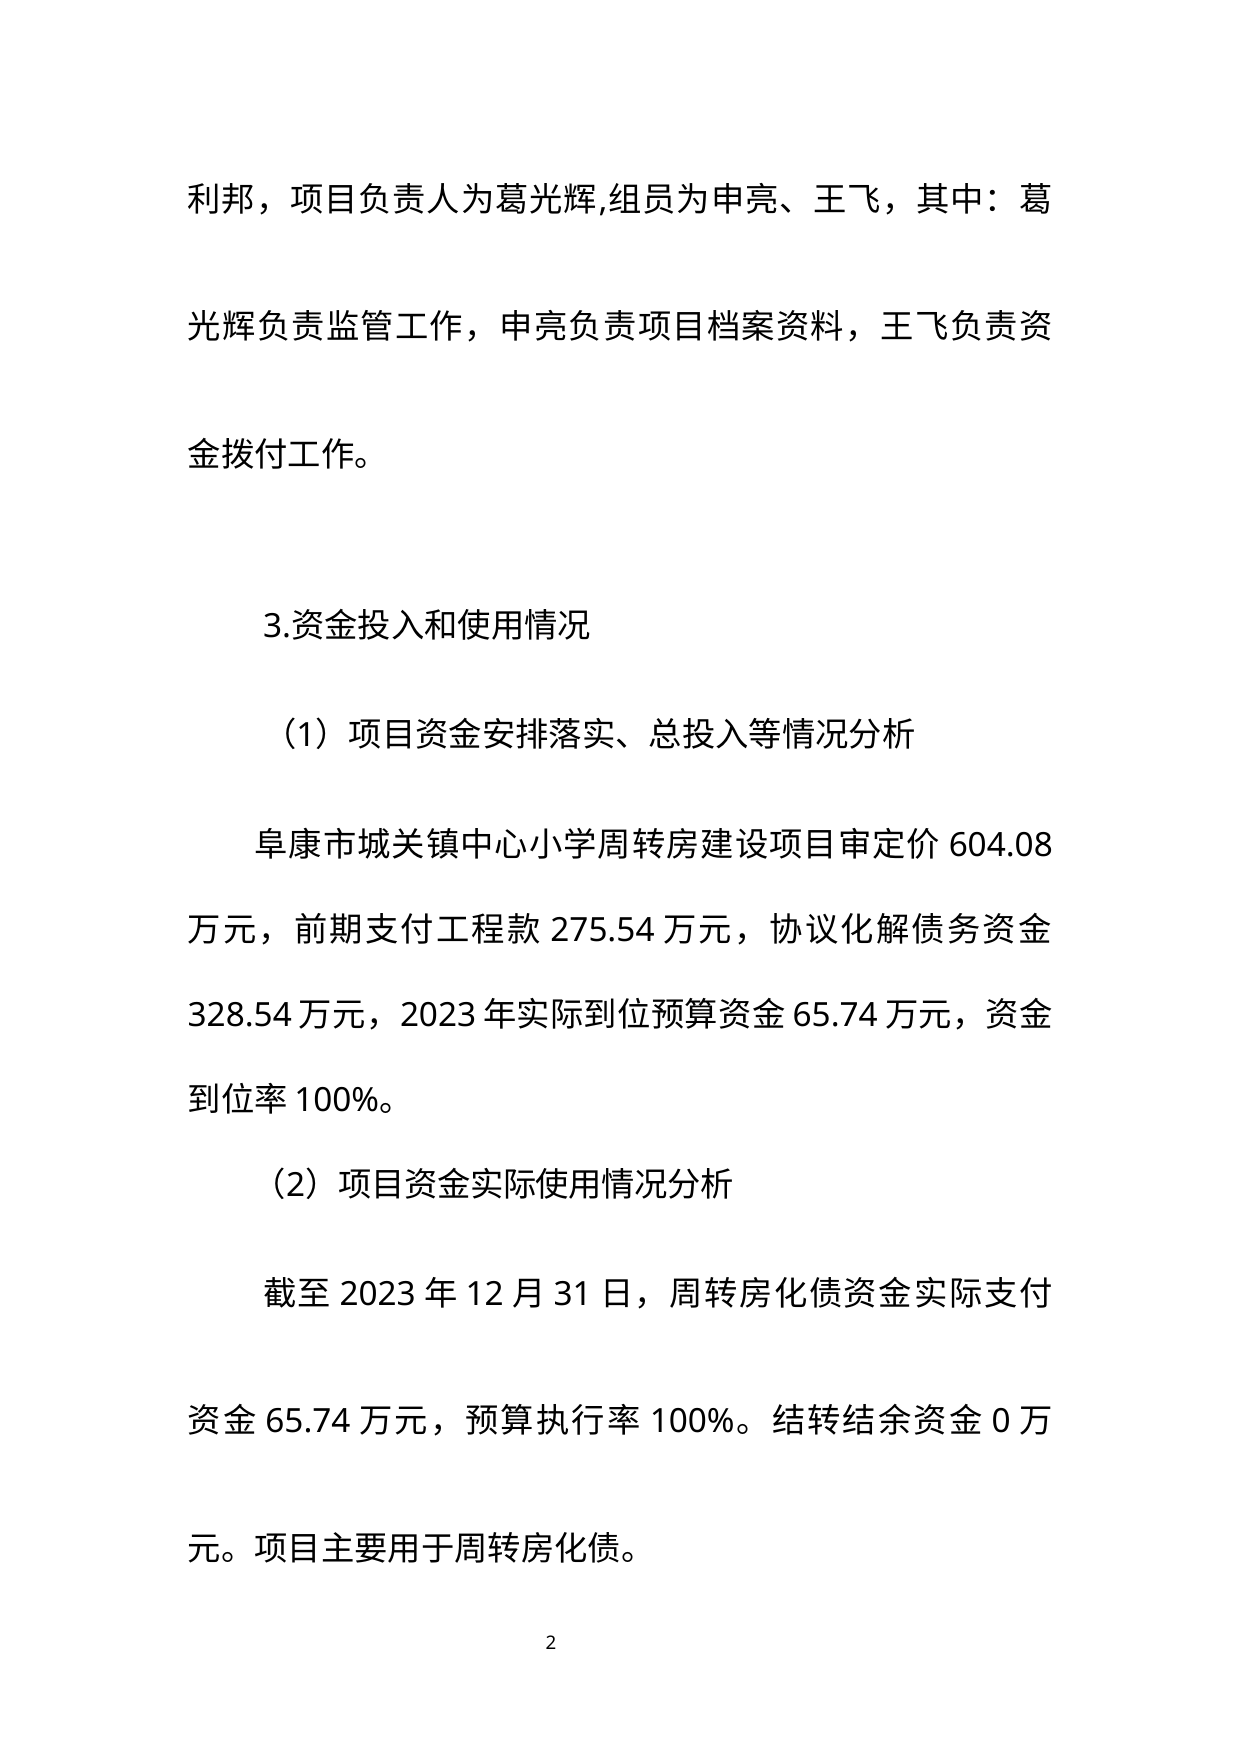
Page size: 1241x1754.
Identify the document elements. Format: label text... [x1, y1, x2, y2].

list （2）项目资金实际使用情况分析 [187, 1139, 1053, 1224]
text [187, 154, 1053, 494]
text （1）项目资金安排落实、总投入等情况分析 [187, 690, 1053, 775]
text 阜康市城关镇中心小学周转房建设项目审定价604.08万元，前期支付工程款275.54万元，协议化解债务资金328.54万元，2023年实际到位预算资金65.74万元，资金到位率100%。 [187, 799, 1053, 1139]
text 3.资金投入和使用情况 [187, 581, 1053, 666]
text 截至2023年12月31日，周转房化债资金实际支付资金65.74万元，预算执行率100%。结转结余资金0万元。项目主要用于周转房化债。 [187, 1248, 1053, 1588]
